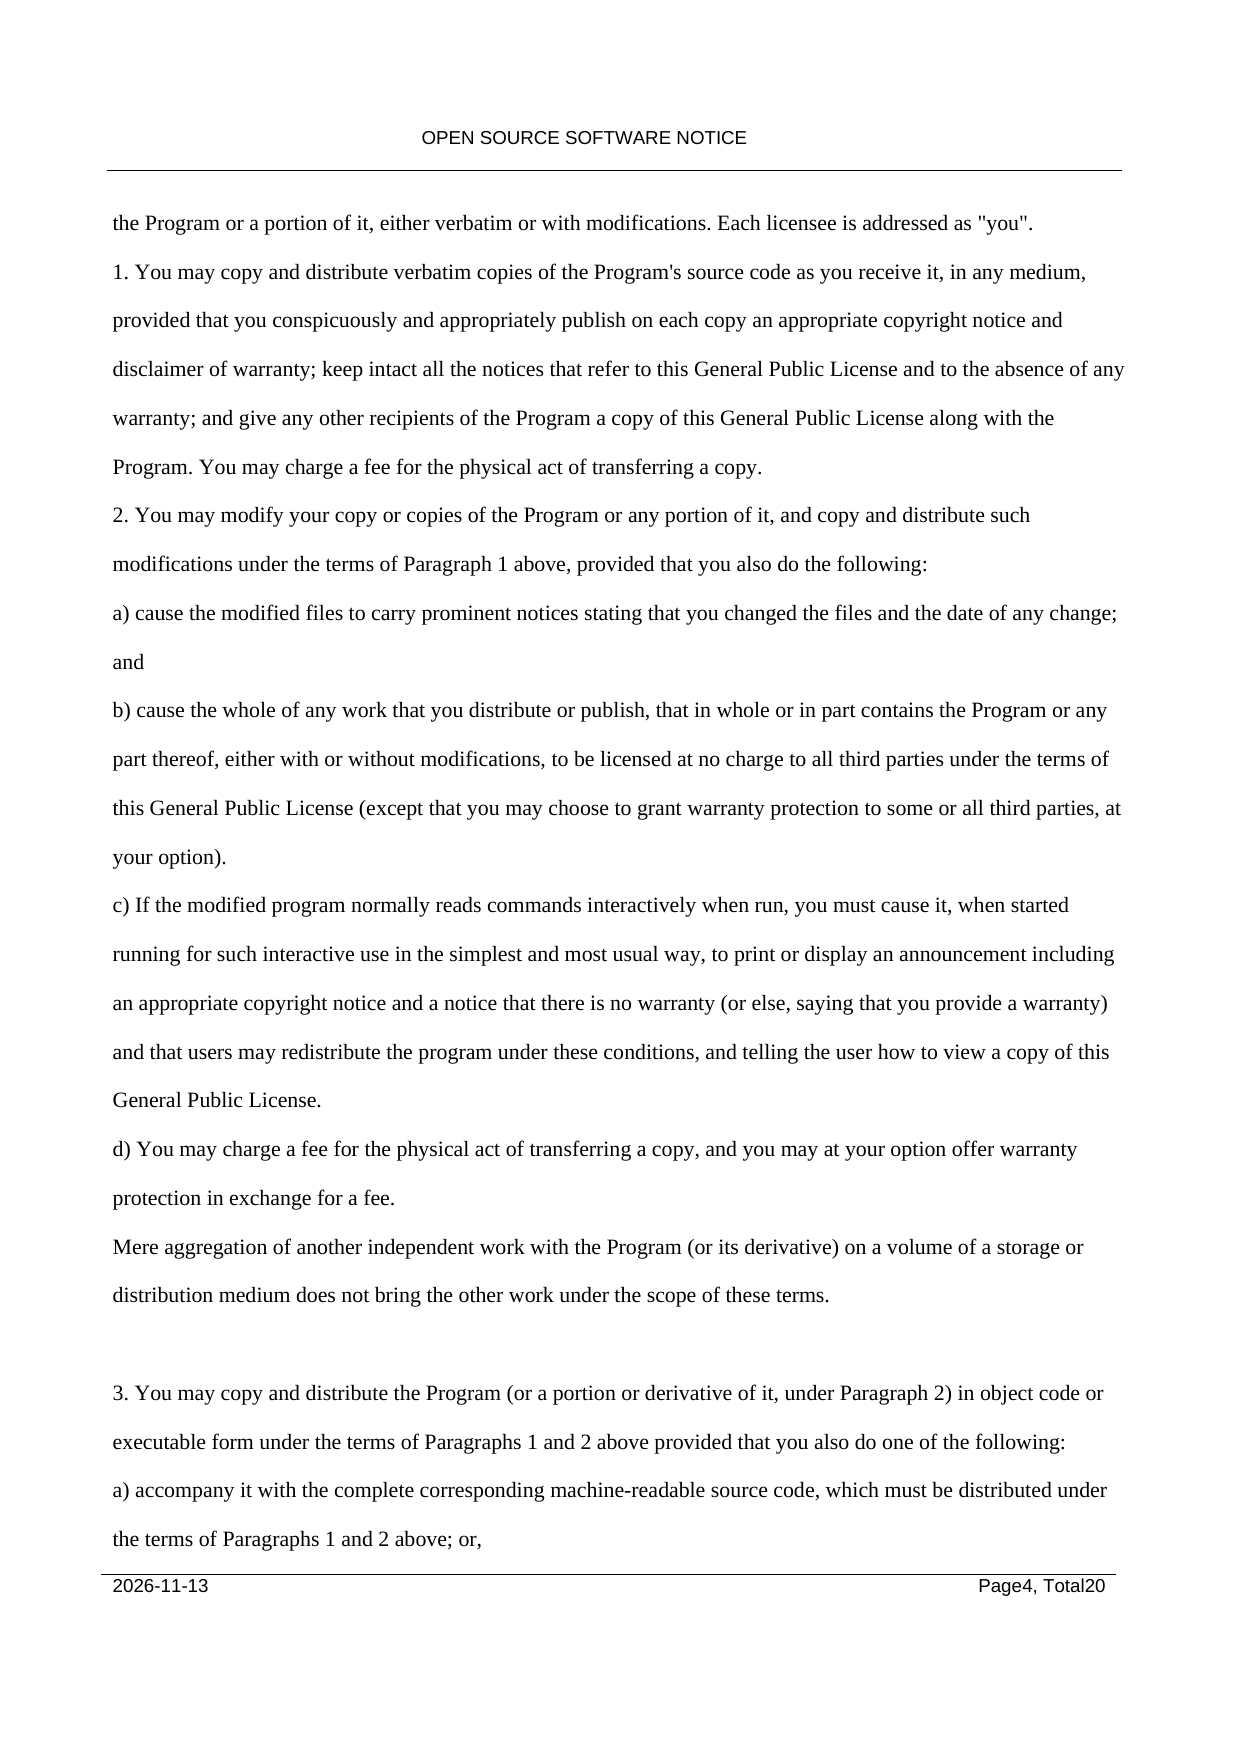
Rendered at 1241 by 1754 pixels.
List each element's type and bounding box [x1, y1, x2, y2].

text [112, 206, 1128, 1555]
